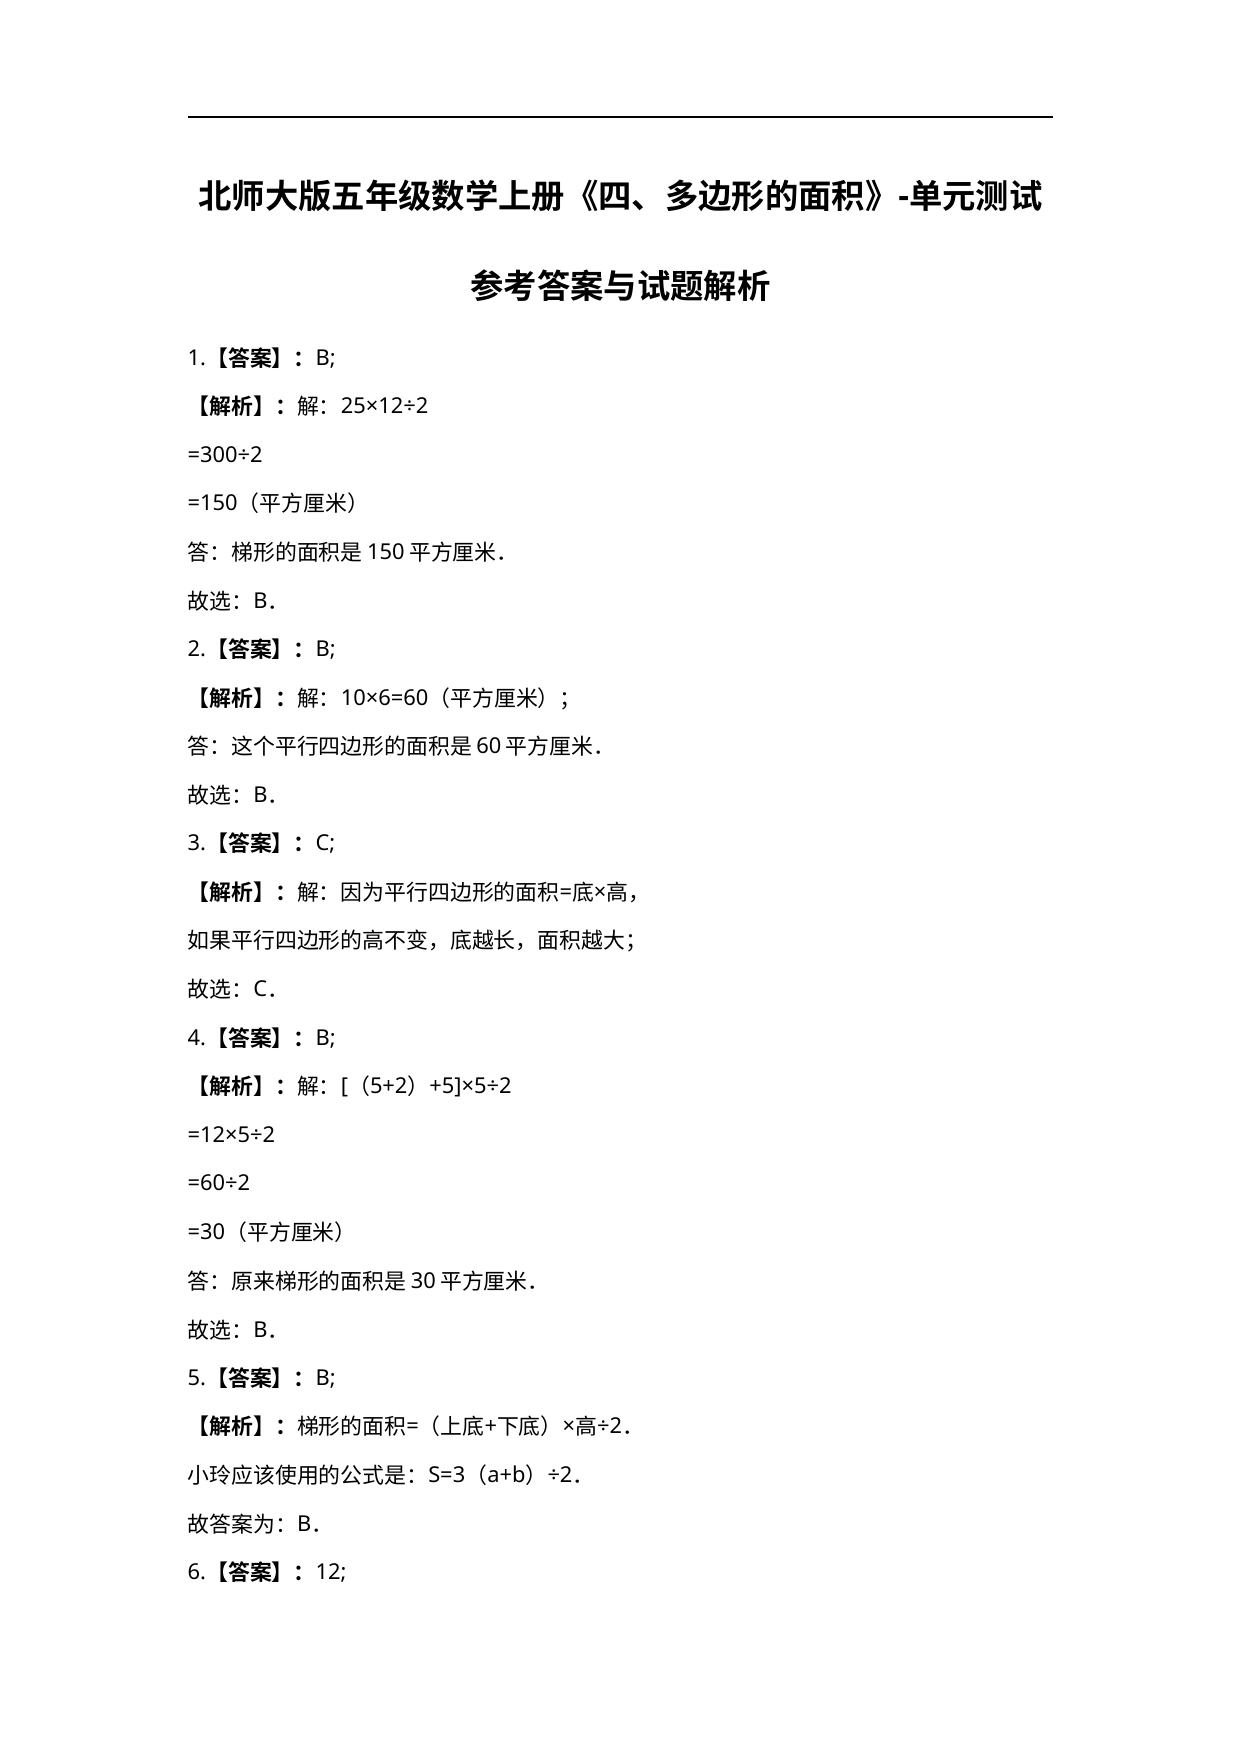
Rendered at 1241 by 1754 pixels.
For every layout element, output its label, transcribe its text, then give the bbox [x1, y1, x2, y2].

text 北师大版五年级数学上册《四、多边形的面积》-单元测试 [187, 162, 1053, 227]
text 【解析】：梯形的面积=（上底+下底）×高÷2． 小玲应该使用的公式是：S=3（a+b）÷2． 故答案为：B． [187, 1409, 1053, 1539]
text 【解析】：解：25×12÷2 =300÷2 =150（平方厘米） 答：梯形的面积是150平方厘米． 故选：B． [187, 388, 1053, 616]
text 【解析】：解：10×6=60（平方厘米）； 答：这个平行四边形的面积是60平方厘米． 故选：B． [187, 680, 1053, 810]
text 6.【答案】：12; [187, 1555, 1053, 1587]
text 2.【答案】：B; [187, 632, 1053, 664]
text 3.【答案】：C; [187, 826, 1053, 858]
text 4.【答案】：B; [187, 1020, 1053, 1053]
text 5.【答案】：B; [187, 1361, 1053, 1393]
text 【解析】：解：[（5+2）+5]×5÷2 =12×5÷2 =60÷2 =30（平方厘米） 答：原来梯形的面积是30平方厘米． 故选：B． [187, 1068, 1053, 1345]
text 【解析】：解：因为平行四边形的面积=底×高， 如果平行四边形的高不变，底越长，面积越大； 故选：C． [187, 874, 1053, 1004]
text 1.【答案】：B; [187, 340, 1053, 373]
text 参考答案与试题解析 [187, 251, 1053, 316]
